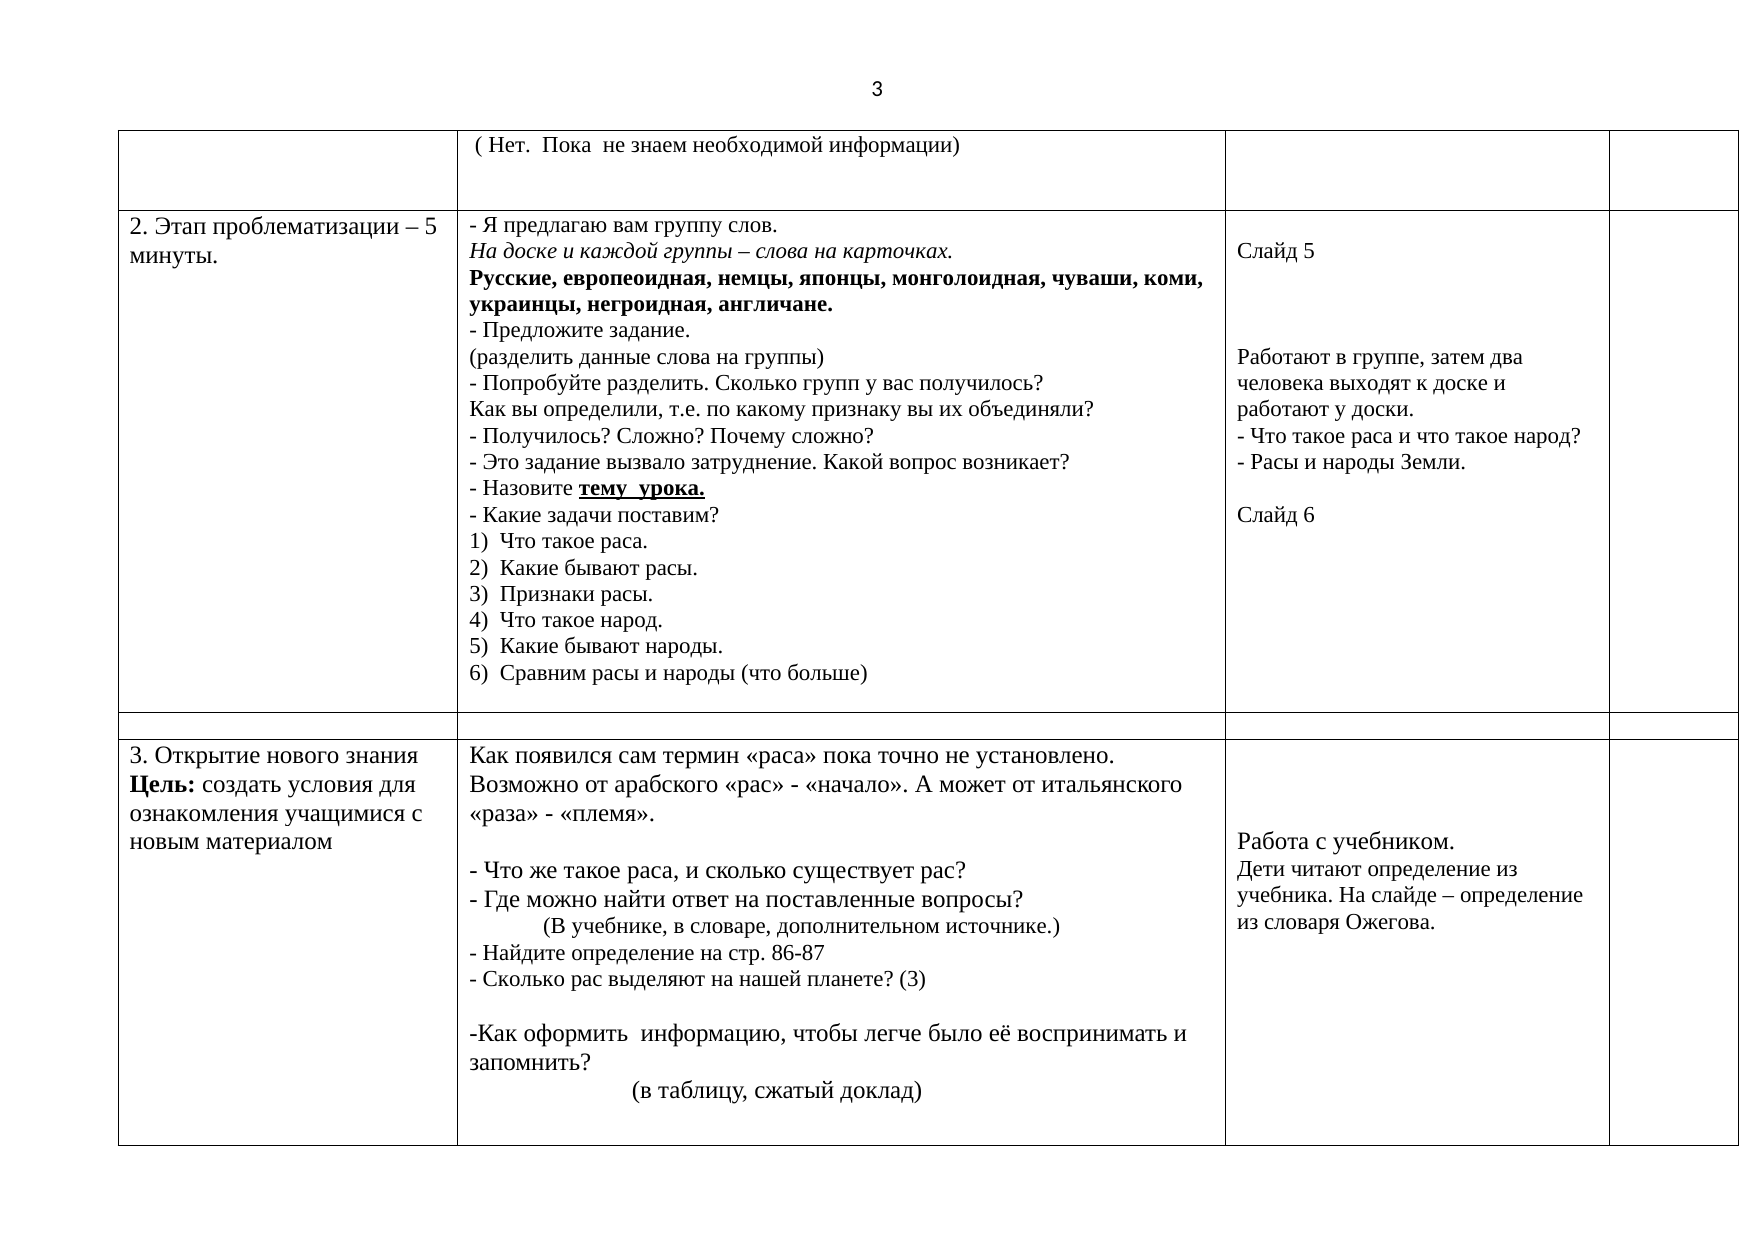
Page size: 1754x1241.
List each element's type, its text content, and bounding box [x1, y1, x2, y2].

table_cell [119, 131, 457, 210]
table_cell [1610, 131, 1738, 210]
table_cell 2. Этап проблематизации – 5 минуты. [119, 211, 457, 712]
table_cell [119, 740, 457, 1145]
table_cell [1610, 211, 1738, 712]
table_cell [1610, 713, 1738, 739]
table_cell [119, 713, 457, 739]
table_cell - Я предлагаю вам группу слов. На доске и каждой группы – слова на карточках. Русские, европеоидная, немцы, японцы, монголоидная, чуваши, коми, украинцы, негроидная, англичане. - Предложите задание. (разделить данные слова на группы) - Попробуйте разделить. Сколько групп у вас получилось? Как вы определили, т.е. по какому признаку вы их объединяли? - Получилось? Сложно? Почему сложно? - Это задание вызвало затруднение. Какой вопрос возникает? - Назовите тему урока. - Какие задачи поставим? 1) Что такое раса. 2) Какие бывают расы. 3) Признаки расы. 4) Что такое народ. 5) Какие бывают народы. 6) Сравним расы и народы (что больше) [458, 211, 1225, 712]
table_cell [1226, 713, 1609, 739]
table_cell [1226, 131, 1609, 210]
table_cell [458, 713, 1225, 739]
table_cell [1226, 740, 1609, 1145]
table_cell Слайд 5 Работают в группе, затем два человека выходят к доске и работают у доски. - Что такое раса и что такое народ? - Расы и народы Земли. Слайд 6 [1226, 211, 1609, 712]
table_cell [1610, 740, 1738, 1145]
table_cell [458, 131, 1225, 210]
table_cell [458, 740, 1225, 1145]
